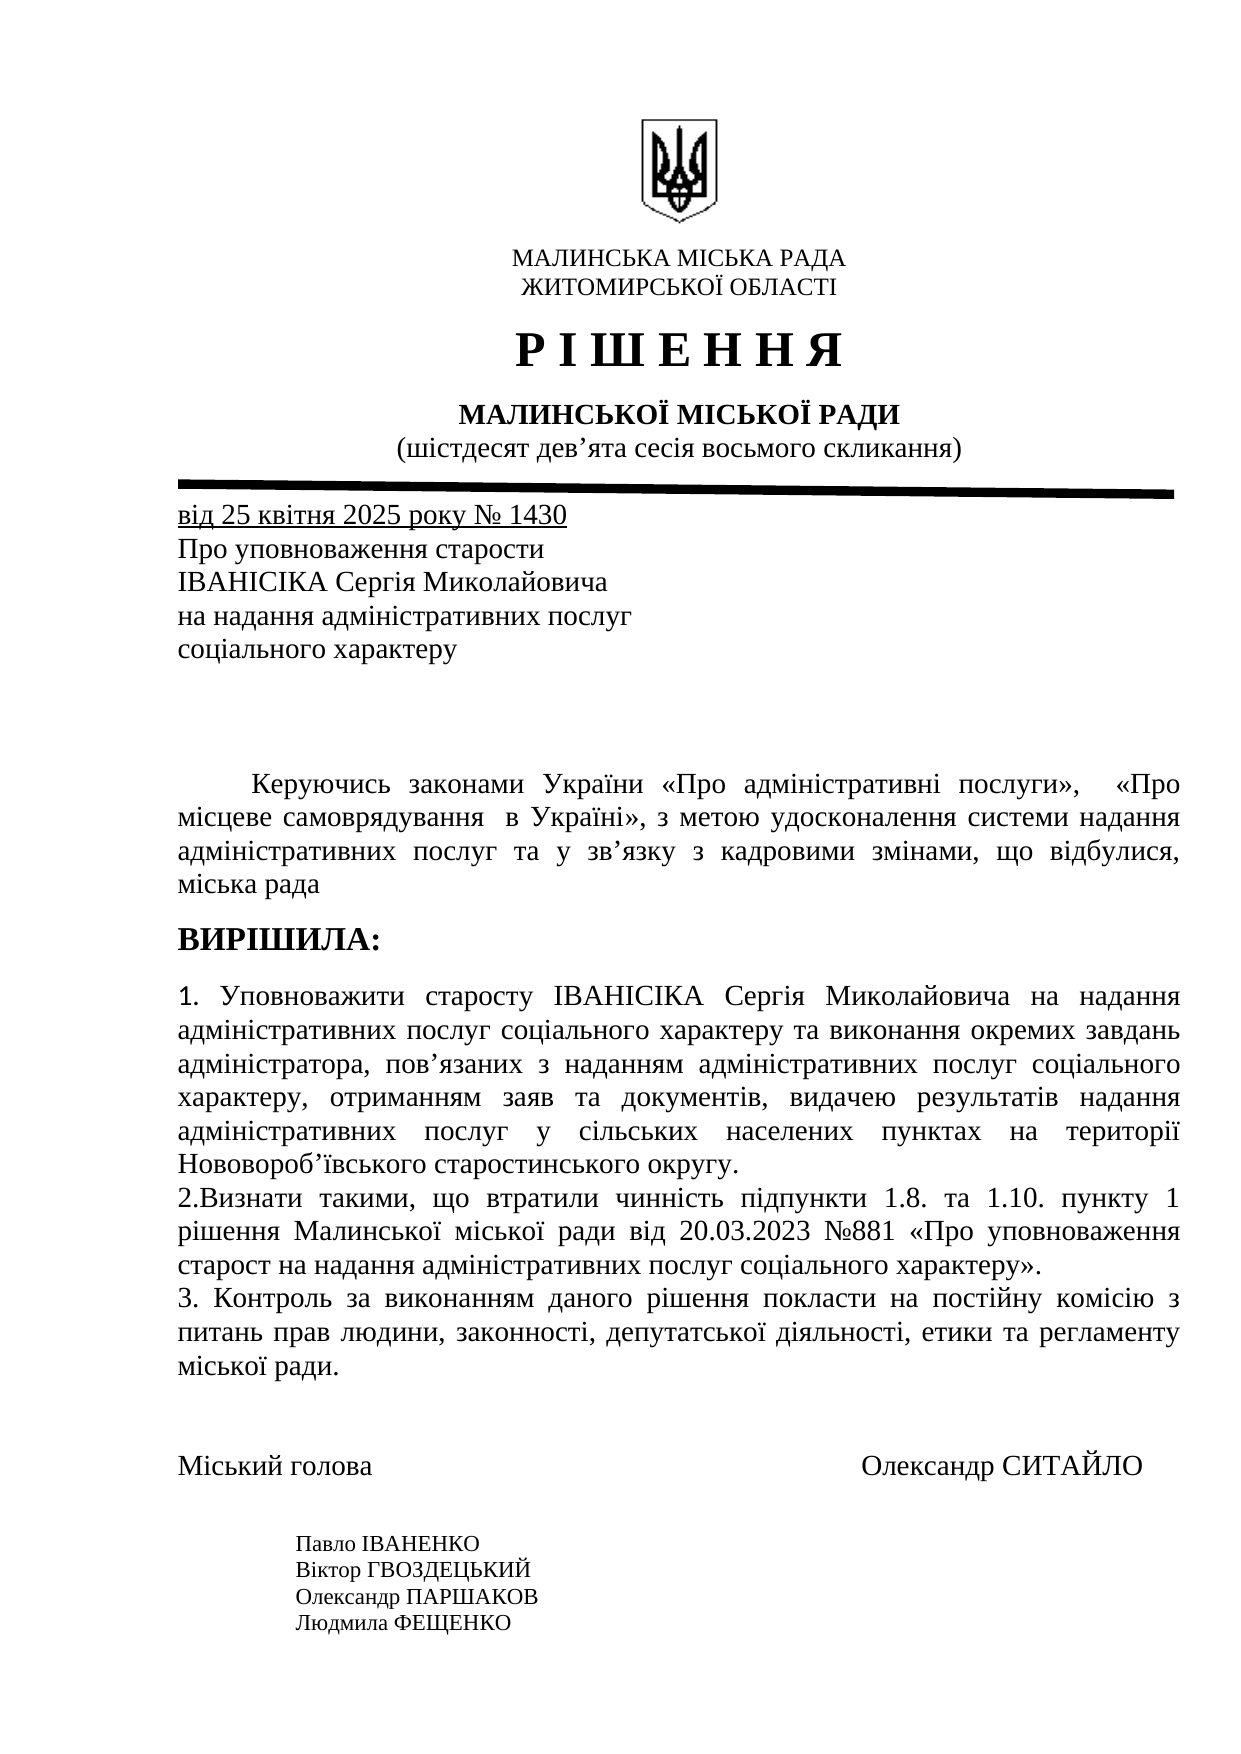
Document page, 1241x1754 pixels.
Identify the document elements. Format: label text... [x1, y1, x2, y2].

text 1. Уповноважити старосту ІВАНІСІКА Сергія Миколайовича на надання адміністративних послуг соціального характеру та виконання окремих завдань адміністратора, пов’язаних з наданням адміністративних послуг соціального характеру, отриманням заяв та документів, видачею результатів надання адміністративних послуг у сільських населених пунктах на території Нововороб’ївського старостинського округу. [177, 977, 1181, 1180]
text (шістдесят дев’ята сесія восьмого скликання) [177, 430, 1181, 464]
list Керуючись законами України «Про адміністративні послуги», «Про місцеве самоврядування в Україні», з метою удосконалення системи надання адміністративних послуг та у зв’язку з кадровими змінами, що відбулися, міська рада [177, 766, 1181, 900]
text ВИРІШИЛА: [177, 919, 1181, 957]
picture [635, 118, 723, 225]
list Міський голова Олександр СИТАЙЛО [177, 1448, 1181, 1482]
text ІВАНІСІКА Сергія Миколайовича [177, 564, 1181, 598]
list Олександр ПАРШАКОВ [177, 1583, 1181, 1609]
text малинської МІСЬКОЇ ради [177, 397, 1181, 430]
text на надання адміністративних послуг [177, 598, 1181, 632]
text ЖИТОМИРСЬКОЇ ОБЛАСТІ [177, 272, 1181, 301]
text 3. Контроль за виконанням даного рішення покласти на постійну комісію з питань прав людини, законності, депутатської діяльності, етики та регламенту міської ради. [177, 1281, 1181, 1381]
list Павло ІВАНЕНКО [177, 1530, 1181, 1556]
text Про уповноваження старости [177, 531, 1181, 564]
text від 25 квітня 2025 року № 1430 [177, 497, 1181, 531]
text 2.Визнати такими, що втратили чинність підпункти 1.8. та 1.10. пункту 1 рішення Малинської міської ради від 20.03.2023 №881 «Про уповноваження старост на надання адміністративних послуг соціального характеру». [177, 1180, 1181, 1281]
text соціального характеру [177, 632, 1181, 665]
list Віктор ГВОЗДЕЦЬКИЙ [177, 1556, 1181, 1583]
text МАЛИНСЬКА МІСЬКА РАДА [177, 243, 1181, 272]
text Р І Ш Е Н Н я [177, 320, 1181, 378]
list Людмила ФЕЩЕНКО [177, 1609, 1181, 1635]
